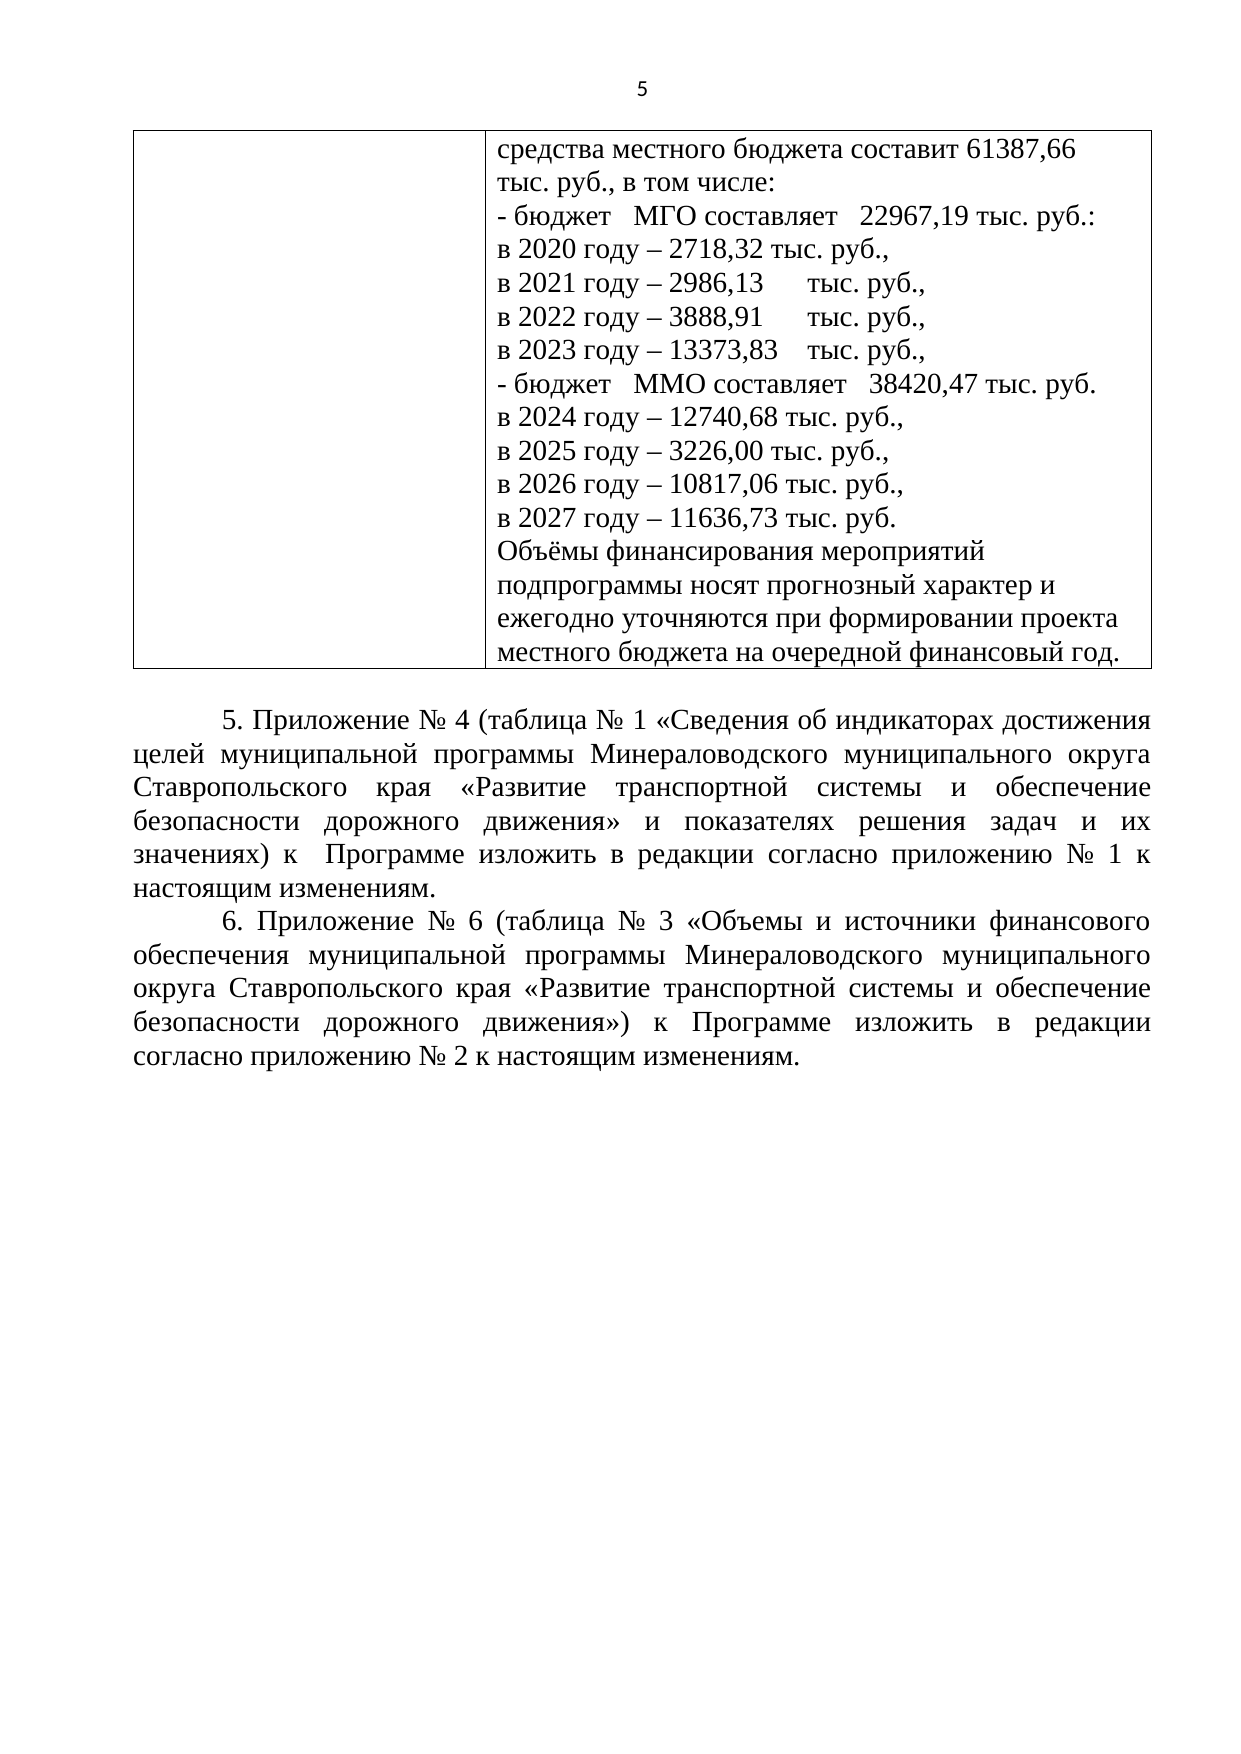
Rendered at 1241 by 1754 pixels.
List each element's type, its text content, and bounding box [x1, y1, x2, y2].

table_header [134, 131, 485, 668]
text 6. Приложение № 6 (таблица № 3 «Объемы и источники финансового обеспечения муниципальной программы Минераловодского муниципального округа Ставропольского края «Развитие транспортной системы и обеспечение безопасности дорожного движения») к Программе изложить в редакции согласно приложению № 2 к настоящим изменениям. [133, 903, 1152, 1071]
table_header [486, 131, 1151, 668]
text 5. Приложение № 4 (таблица № 1 «Сведения об индикаторах достижения целей муниципальной программы Минераловодского муниципального округа Ставропольского края «Развитие транспортной системы и обеспечение безопасности дорожного движения» и показателях решения задач и их значениях) к Программе изложить в редакции согласно приложению № 1 к настоящим изменениям. [133, 702, 1152, 903]
